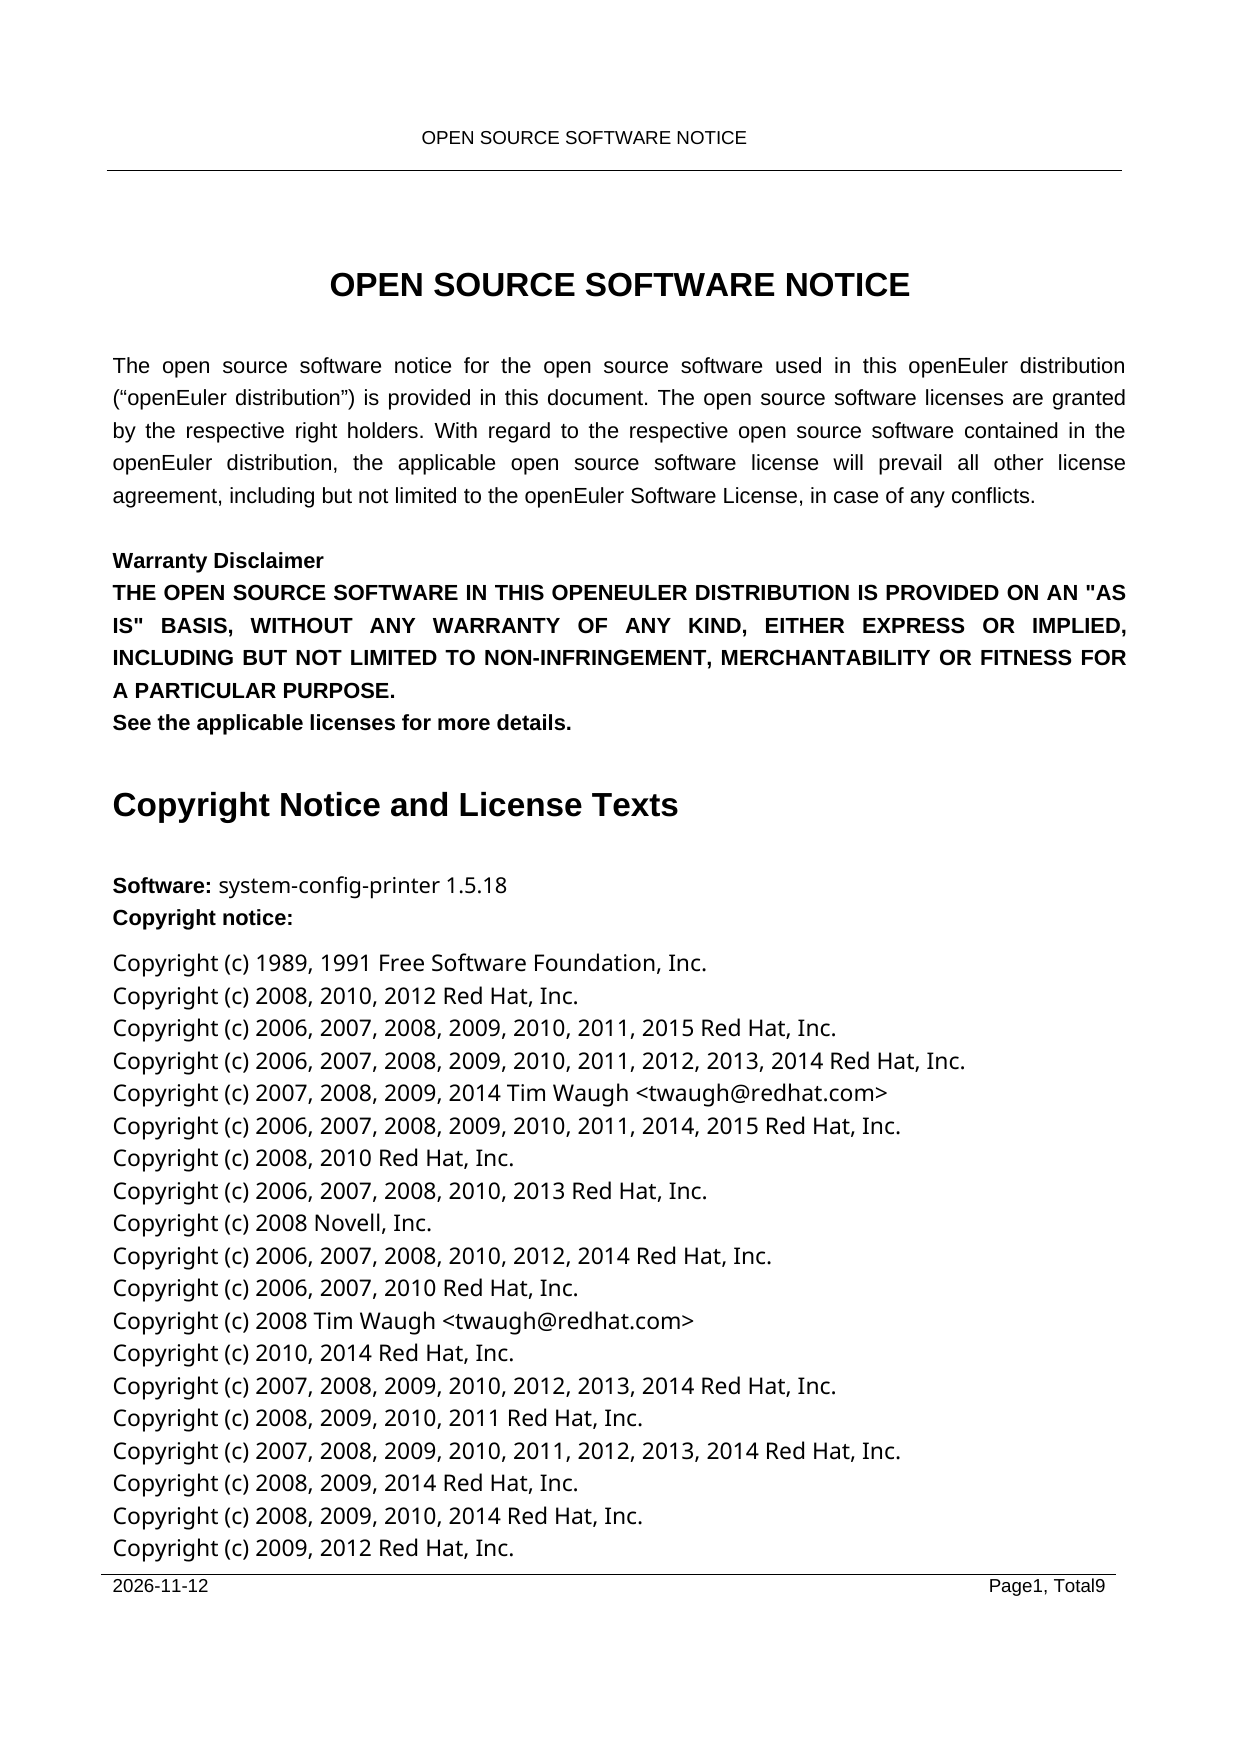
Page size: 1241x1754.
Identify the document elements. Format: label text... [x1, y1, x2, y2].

text Copyright notice: [112, 901, 1128, 934]
text The open source software notice for the open source software used in this openEuler distribution (“openEuler distribution”) is provided in this document. The open source software licenses are granted by the respective right holders. With regard to the respective open source software contained in the openEuler distribution, the applicable open source software license will prevail all other license agreement, including but not limited to the openEuler Software License, in case of any conflicts. [112, 349, 1128, 511]
text THE OPEN SOURCE SOFTWARE IN THIS OPENEULER DISTRIBUTION IS PROVIDED ON AN "AS IS" BASIS, WITHOUT ANY WARRANTY OF ANY KIND, EITHER EXPRESS OR IMPLIED, INCLUDING BUT NOT LIMITED TO NON-INFRINGEMENT, MERCHANTABILITY OR FITNESS FOR A PARTICULAR PURPOSE. See the applicable licenses for more details. [112, 576, 1128, 739]
text Copyright Notice and License Texts [112, 771, 1128, 836]
title Software: system-config-printer 1.5.18 [112, 869, 1128, 901]
text OPEN SOURCE SOFTWARE NOTICE [112, 251, 1128, 316]
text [112, 947, 1128, 1564]
text Warranty Disclaimer [112, 544, 1128, 576]
